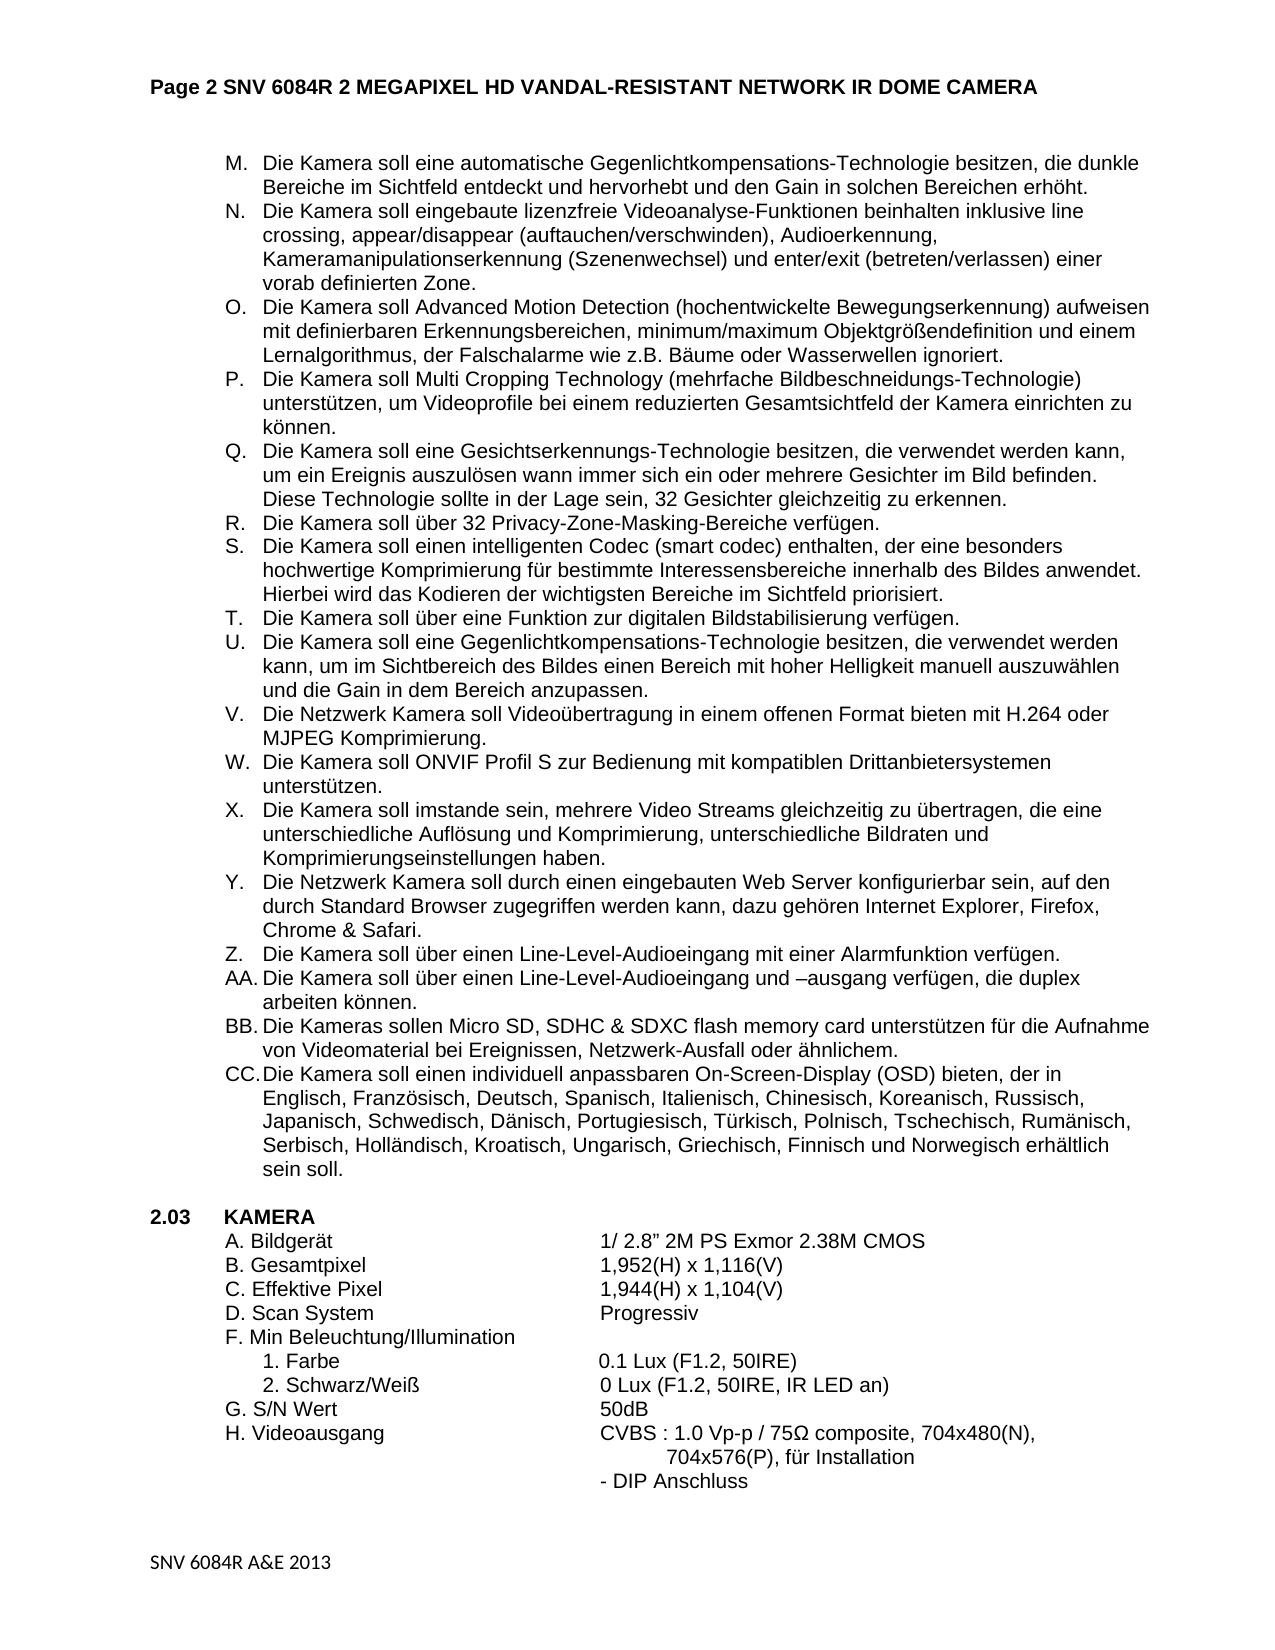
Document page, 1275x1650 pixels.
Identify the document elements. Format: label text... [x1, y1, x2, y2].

text 2.03 KAMERA [150, 1205, 1152, 1229]
list Die Kamera soll über einen Line-Level-Audioeingang mit einer Alarmfunktion verfügen. [225, 942, 1152, 966]
list Die Kamera soll eine Gesichtserkennungs-Technologie besitzen, die verwendet werden kann, um ein Ereignis auszulösen wann immer sich ein oder mehrere Gesichter im Bild befinden. Diese Technologie sollte in der Lage sein, 32 Gesichter gleichzeitig zu erkennen. [225, 438, 1152, 510]
list Die Kamera soll eine Gegenlichtkompensations-Technologie besitzen, die verwendet werden kann, um im Sichtbereich des Bildes einen Bereich mit hoher Helligkeit manuell auszuwählen und die Gain in dem Bereich anzupassen. [225, 630, 1152, 702]
list Die Kamera soll Advanced Motion Detection (hochentwickelte Bewegungserkennung) aufweisen mit definierbaren Erkennungsbereichen, minimum/maximum Objektgrößendefinition und einem Lernalgorithmus, der Falschalarme wie z.B. Bäume oder Wasserwellen ignoriert. [225, 295, 1152, 367]
text G. S/N Wert 50dB [225, 1397, 1152, 1421]
list Die Kamera soll eingebaute lizenzfreie Videoanalyse-Funktionen beinhalten inklusive line crossing, appear/disappear (auftauchen/verschwinden), Audioerkennung, Kameramanipulationserkennung (Szenenwechsel) und enter/exit (betreten/verlassen) einer vorab definierten Zone. [225, 199, 1152, 295]
list Die Kamera soll ONVIF Profil S zur Bedienung mit kompatiblen Drittanbietersystemen unterstützen. [225, 750, 1152, 798]
text H. Videoausgang CVBS : 1.0 Vp-p / 75Ω composite, 704x480(N), 704x576(P), für Installation [225, 1421, 1152, 1469]
list Die Kamera soll über eine Funktion zur digitalen Bildstabilisierung verfügen. [225, 606, 1152, 630]
text 2. Schwarz/Weiß 0 Lux (F1.2, 50IRE, IR LED an) [225, 1373, 1152, 1397]
list Die Netzwerk Kamera soll Videoübertragung in einem offenen Format bieten mit H.264 oder MJPEG Komprimierung. [225, 702, 1152, 750]
list Die Kameras sollen Micro SD, SDHC & SDXC flash memory card unterstützen für die Aufnahme von Videomaterial bei Ereignissen, Netzwerk-Ausfall oder ähnlichem. [225, 1013, 1152, 1061]
list Die Kamera soll einen intelligenten Codec (smart codec) enthalten, der eine besonders hochwertige Komprimierung für bestimmte Interessensbereiche innerhalb des Bildes anwendet. Hierbei wird das Kodieren der wichtigsten Bereiche im Sichtfeld priorisiert. [225, 534, 1152, 606]
list Die Kamera soll imstande sein, mehrere Video Streams gleichzeitig zu übertragen, die eine unterschiedliche Auflösung und Komprimierung, unterschiedliche Bildraten und Komprimierungseinstellungen haben. [225, 798, 1152, 870]
text C. Effektive Pixel 1,944(H) x 1,104(V) [225, 1277, 1152, 1301]
text D. Scan System Progressiv [225, 1301, 1152, 1325]
text - DIP Anschluss [225, 1469, 1152, 1493]
list Die Netzwerk Kamera soll durch einen eingebauten Web Server konfigurierbar sein, auf den durch Standard Browser zugegriffen werden kann, dazu gehören Internet Explorer, Firefox, Chrome & Safari. [225, 870, 1152, 942]
text B. Gesamtpixel 1,952(H) x 1,116(V) [225, 1253, 1152, 1277]
list Die Kamera soll über 32 Privacy-Zone-Masking-Bereiche verfügen. [225, 510, 1152, 534]
list Die Kamera soll eine automatische Gegenlichtkompensations-Technologie besitzen, die dunkle Bereiche im Sichtfeld entdeckt und hervorhebt und den Gain in solchen Bereichen erhöht. [225, 151, 1152, 199]
list Die Kamera soll Multi Cropping Technology (mehrfache Bildbeschneidungs-Technologie) unterstützen, um Videoprofile bei einem reduzierten Gesamtsichtfeld der Kamera einrichten zu können. [225, 367, 1152, 438]
list Die Kamera soll über einen Line-Level-Audioeingang und –ausgang verfügen, die duplex arbeiten können. [225, 966, 1152, 1013]
list Die Kamera soll einen individuell anpassbaren On-Screen-Display (OSD) bieten, der in Englisch, Französisch, Deutsch, Spanisch, Italienisch, Chinesisch, Koreanisch, Russisch, Japanisch, Schwedisch, Dänisch, Portugiesisch, Türkisch, Polnisch, Tschechisch, Rumänisch, Serbisch, Holländisch, Kroatisch, Ungarisch, Griechisch, Finnisch und Norwegisch erhältlich sein soll. [225, 1061, 1152, 1181]
text A. Bildgerät 1/ 2.8” 2M PS Exmor 2.38M CMOS [225, 1229, 1152, 1253]
text F. Min Beleuchtung/Illumination [150, 1325, 1152, 1349]
text 1. Farbe 0.1 Lux (F1.2, 50IRE) [187, 1349, 1152, 1373]
